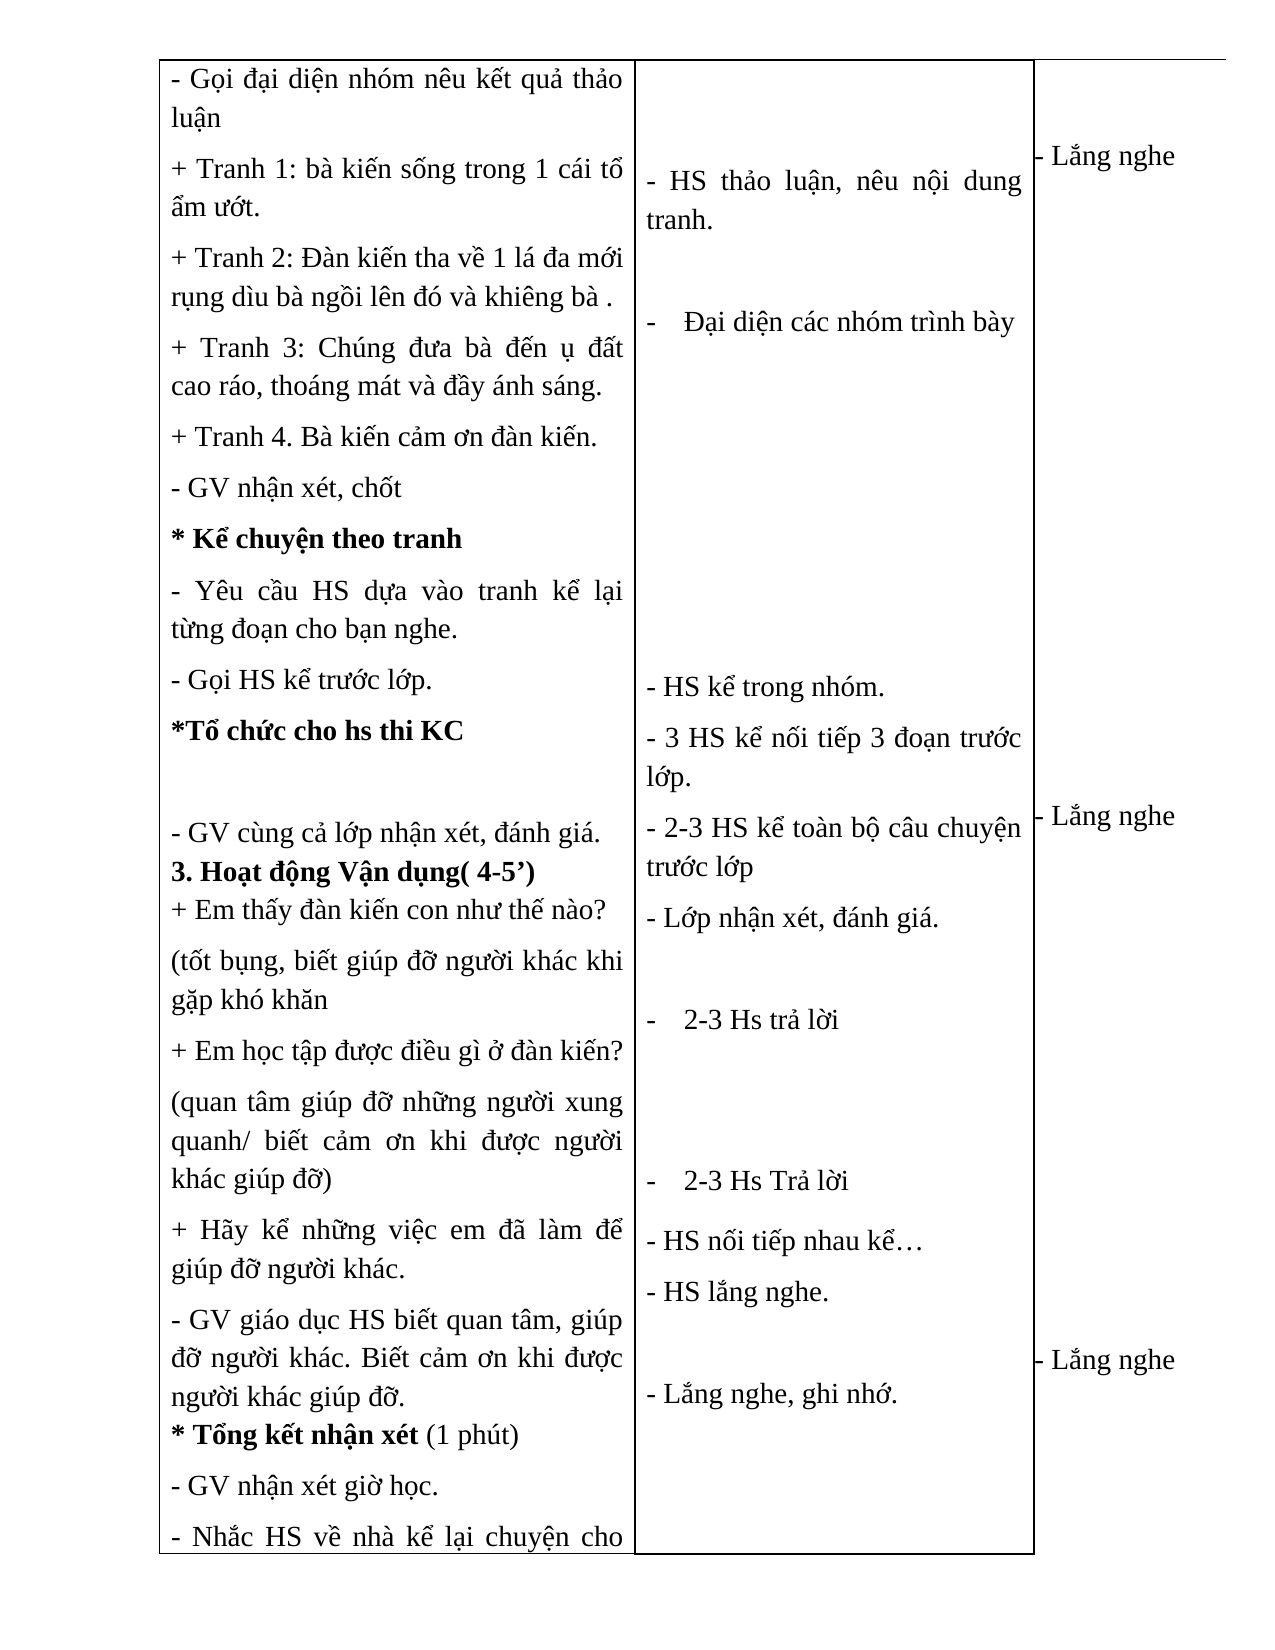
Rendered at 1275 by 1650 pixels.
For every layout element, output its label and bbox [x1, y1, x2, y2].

table_cell [160, 61, 634, 1553]
table_cell [636, 61, 1033, 1553]
table_cell [1035, 60, 1226, 1553]
